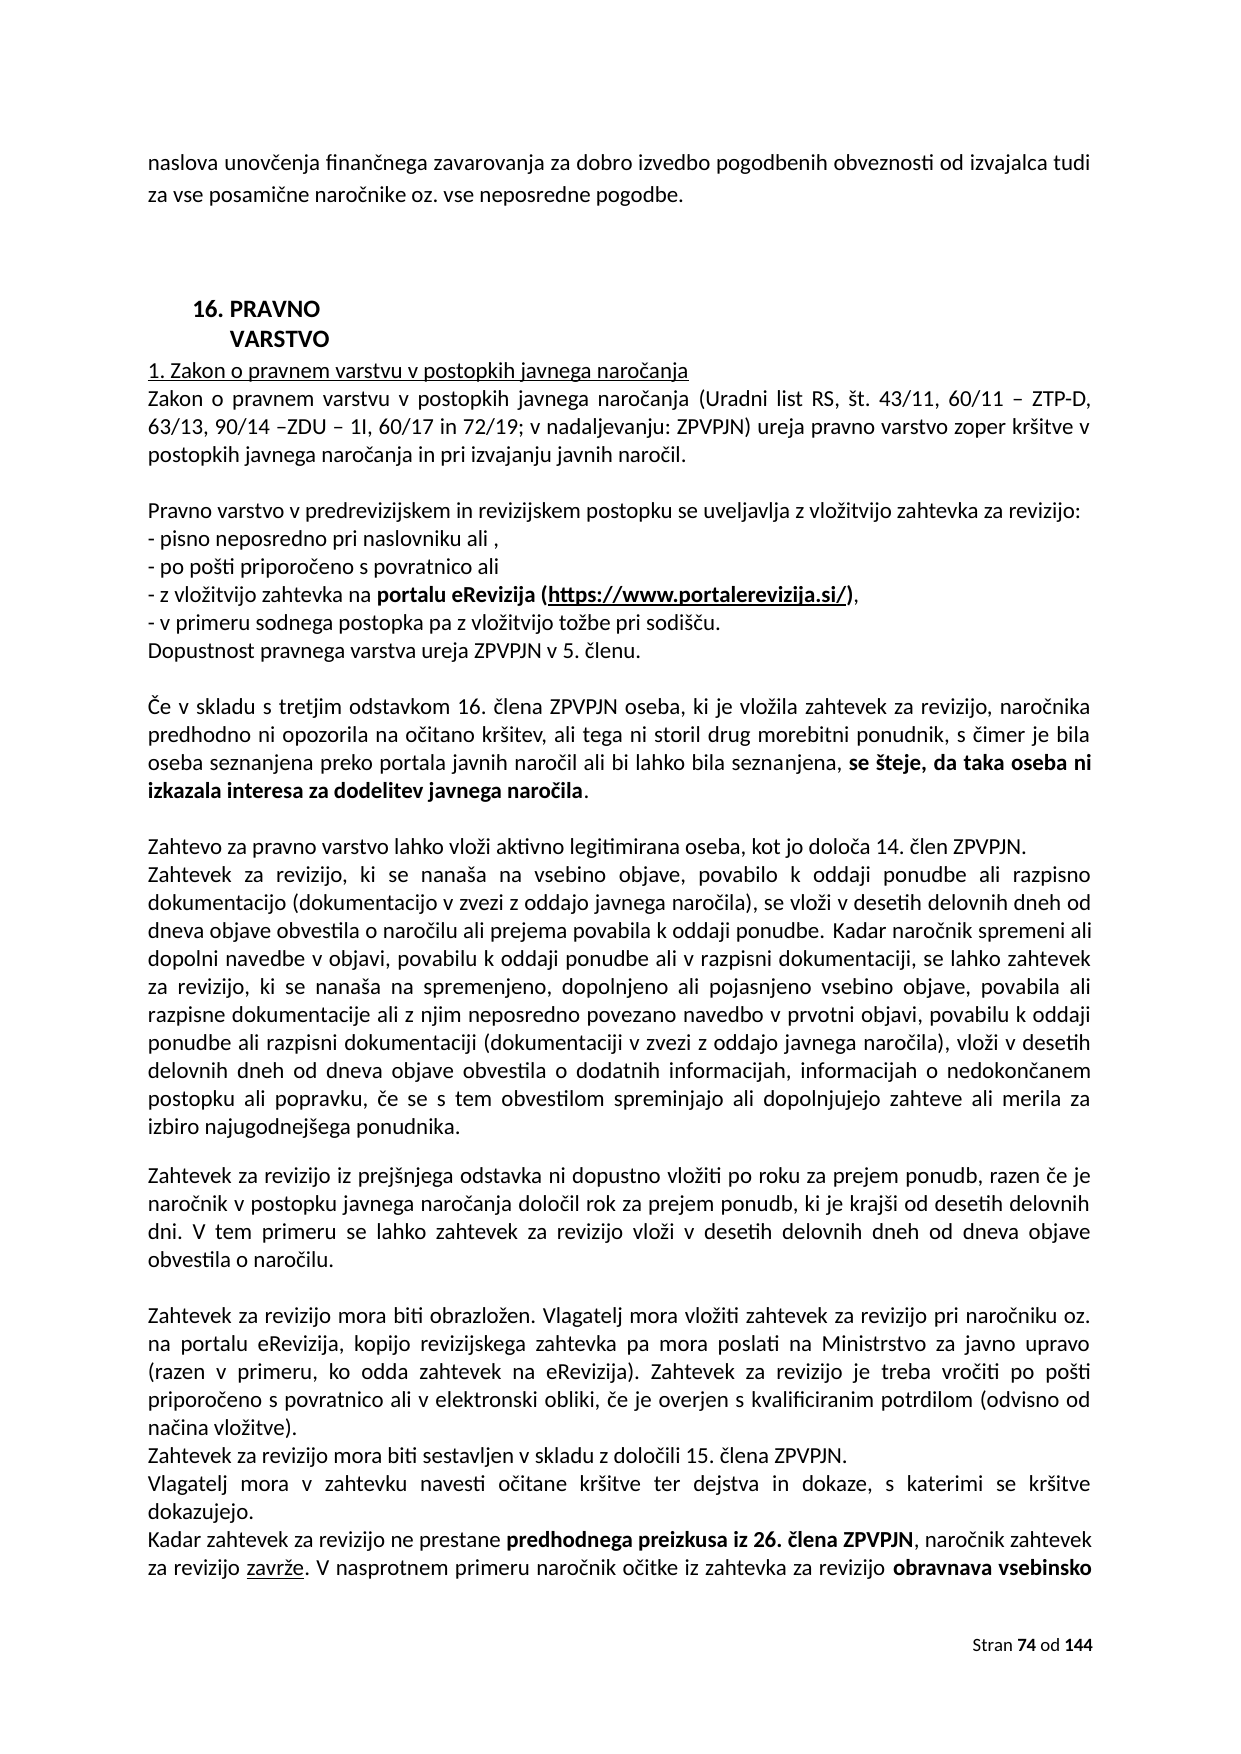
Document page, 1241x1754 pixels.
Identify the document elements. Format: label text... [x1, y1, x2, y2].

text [148, 148, 1093, 208]
text Zahtevek za revizijo iz prejšnjega odstavka ni dopustno vložiti po roku za prejem ponudb, razen če je naročnik v postopku javnega naročanja določil rok za prejem ponudb, ki je krajši od desetih delovnih dni. V tem primeru se lahko zahtevek za revizijo vloži v desetih delovnih dneh od dneva objave obvestila o naročilu. [148, 1161, 1092, 1273]
text Zahtevek za revizijo, ki se nanaša na vsebino objave, povabilo k oddaji ponudbe ali razpisno dokumentacijo (dokumentacijo v zvezi z oddajo javnega naročila), se vloži v desetih delovnih dneh od dneva objave obvestila o naročilu ali prejema povabila k oddaji ponudbe. Kadar naročnik spremeni ali dopolni navedbe v objavi, povabilu k oddaji ponudbe ali v razpisni dokumentaciji, se lahko zahtevek za revizijo, ki se nanaša na spremenjeno, dopolnjeno ali pojasnjeno vsebino objave, povabila ali razpisne dokumentacije ali z njim neposredno povezano navedbo v prvotni objavi, povabilu k oddaji ponudbe ali razpisni dokumentaciji (dokumentaciji v zvezi z oddajo javnega naročila), vloži v desetih delovnih dneh od dneva objave obvestila o dodatnih informacijah, informacijah o nedokončanem postopku ali popravku, če se s tem obvestilom spreminjajo ali dopolnjujejo zahteve ali merila za izbiro najugodnejšega ponudnika. [148, 860, 1093, 1140]
text Dopustnost pravnega varstva ureja ZPVPJN v 5. členu. [148, 636, 1092, 664]
text - v primeru sodnega postopka pa z vložitvijo tožbe pri sodišču. [148, 608, 1092, 636]
text Zahtevek za revizijo mora biti sestavljen v skladu z določili 15. člena ZPVPJN. [148, 1441, 1092, 1469]
subtitle PRAVNO VARSTVO [192, 293, 381, 354]
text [148, 1526, 1092, 1582]
text Zahtevek za revizijo mora biti obrazložen. Vlagatelj mora vložiti zahtevek za revizijo pri naročniku oz. na portalu eRevizija, kopijo revizijskega zahtevka pa mora poslati na Ministrstvo za javno upravo (razen v primeru, ko odda zahtevek na eRevizija). Zahtevek za revizijo je treba vročiti po pošti priporočeno s povratnico ali v elektronski obliki, če je overjen s kvalificiranim potrdilom (odvisno od načina vložitve). [148, 1301, 1092, 1441]
text 1. Zakon o pravnem varstvu v postopkih javnega naročanja [148, 356, 1092, 384]
text Vlagatelj mora v zahtevku navesti očitane kršitve ter dejstva in dokaze, s katerimi se kršitve dokazujejo. [148, 1469, 1092, 1526]
text Pravno varstvo v predrevizijskem in revizijskem postopku se uveljavlja z vložitvijo zahtevka za revizijo: [148, 496, 1092, 524]
text Če v skladu s tretjim odstavkom 16. člena ZPVPJN oseba, ki je vložila zahtevek za revizijo, naročnika predhodno ni opozorila na očitano kršitev, ali tega ni storil drug morebitni ponudnik, s čimer je bila oseba seznanjena preko portala javnih naročil ali bi lahko bila seznanjena, se šteje, da taka oseba ni izkazala interesa za dodelitev javnega naročila. [148, 692, 1092, 804]
text - po pošti priporočeno s povratnico ali [148, 552, 1092, 580]
text Zahtevo za pravno varstvo lahko vloži aktivno legitimirana oseba, kot jo določa 14. člen ZPVPJN. [148, 832, 1092, 860]
text - z vložitvijo zahtevka na portalu eRevizija (https://www.portalerevizija.si/), [148, 580, 1092, 608]
text Zakon o pravnem varstvu v postopkih javnega naročanja (Uradni list RS, št. 43/11, 60/11 – ZTP-D, 63/13, 90/14 –ZDU – 1I, 60/17 in 72/19; v nadaljevanju: ZPVPJN) ureja pravno varstvo zoper kršitve v postopkih javnega naročanja in pri izvajanju javnih naročil. [148, 384, 1092, 468]
text - pisno neposredno pri naslovniku ali , [148, 524, 1092, 552]
